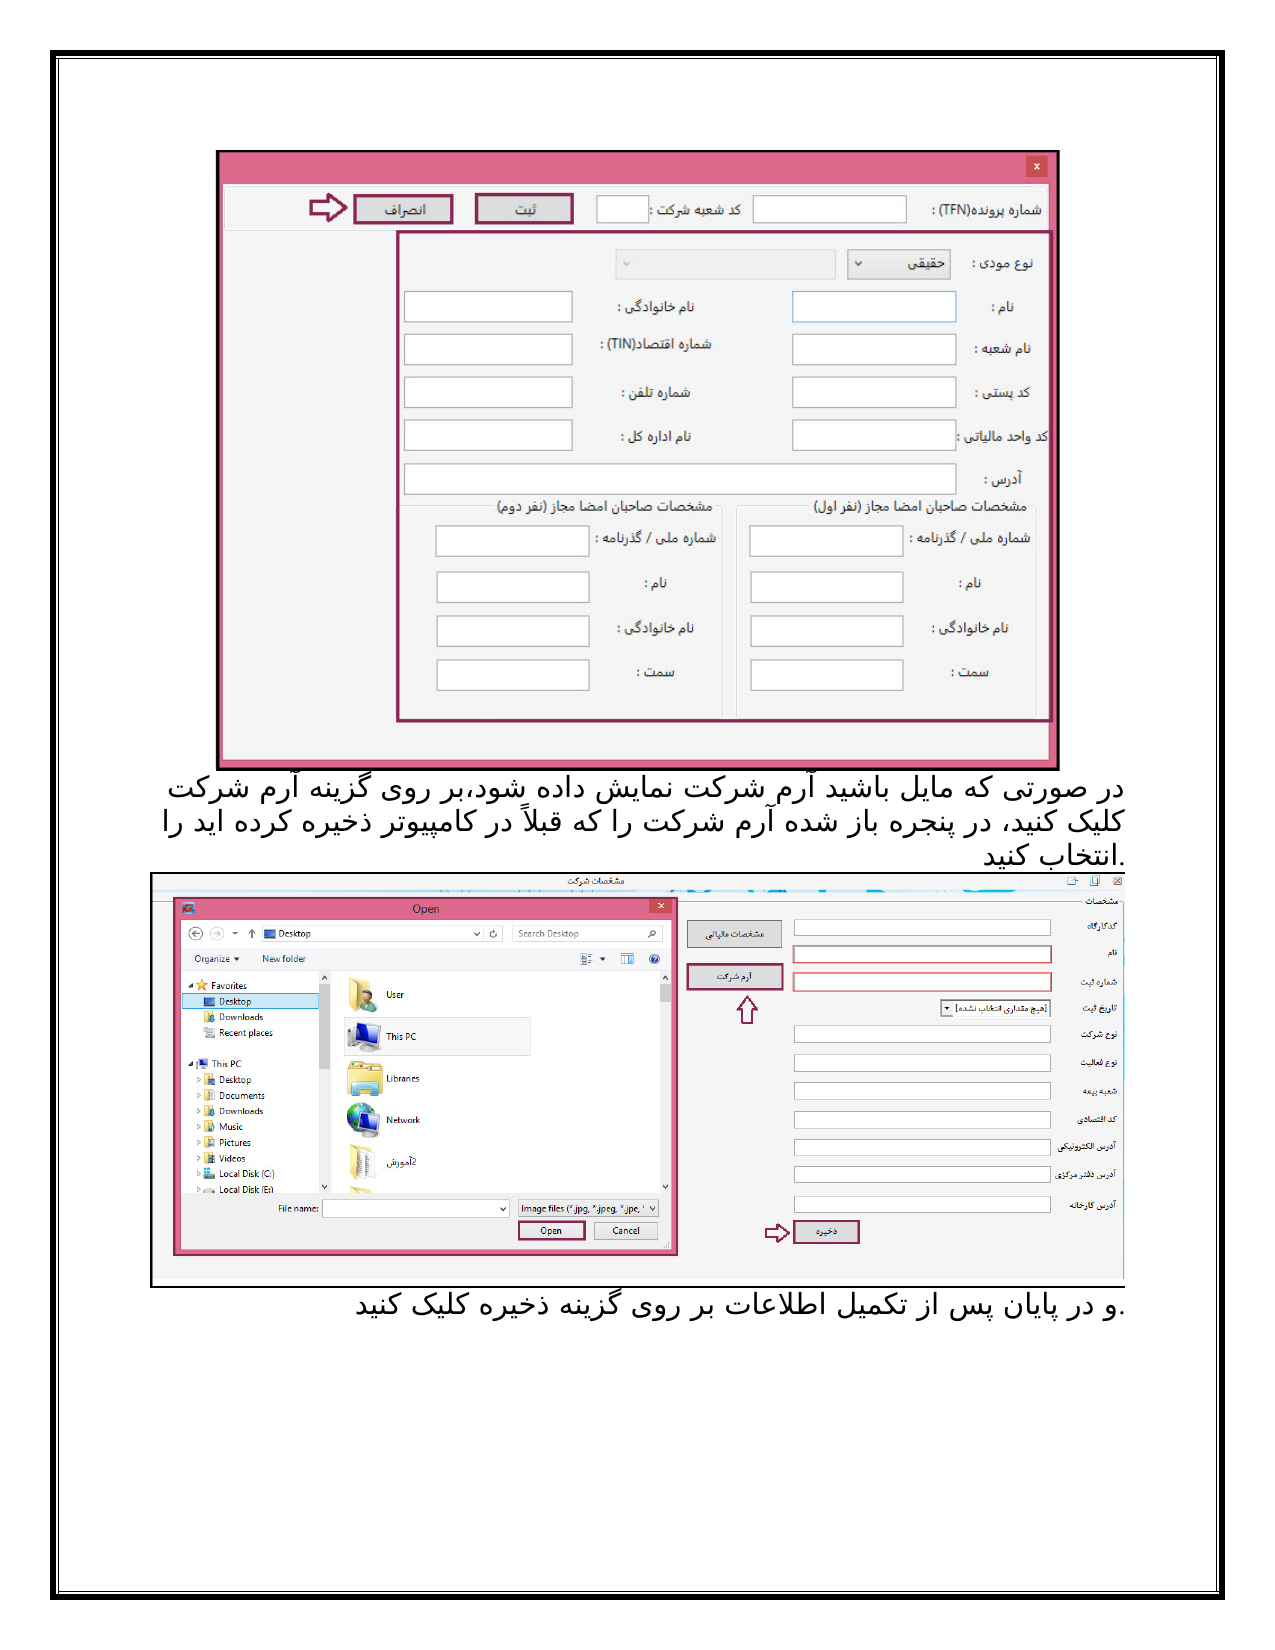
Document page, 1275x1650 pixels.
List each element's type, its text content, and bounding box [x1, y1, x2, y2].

picture [150, 872, 1125, 1288]
text و در پایان پس از تکمیل اطلاعات بر روی گزینه ذخیره کلیک کنید. [150, 1288, 1125, 1322]
picture [215, 150, 1060, 771]
text در صورتی که مایل باشید آرم شرکت نمایش داده شود،بر روی گزینه آرم شرکت کلیک کنید، در پنجره باز شده آرم شرکت را که قبلاً در کامپیوتر ذخیره کرده اید را انتخاب کنید. [150, 770, 1125, 872]
